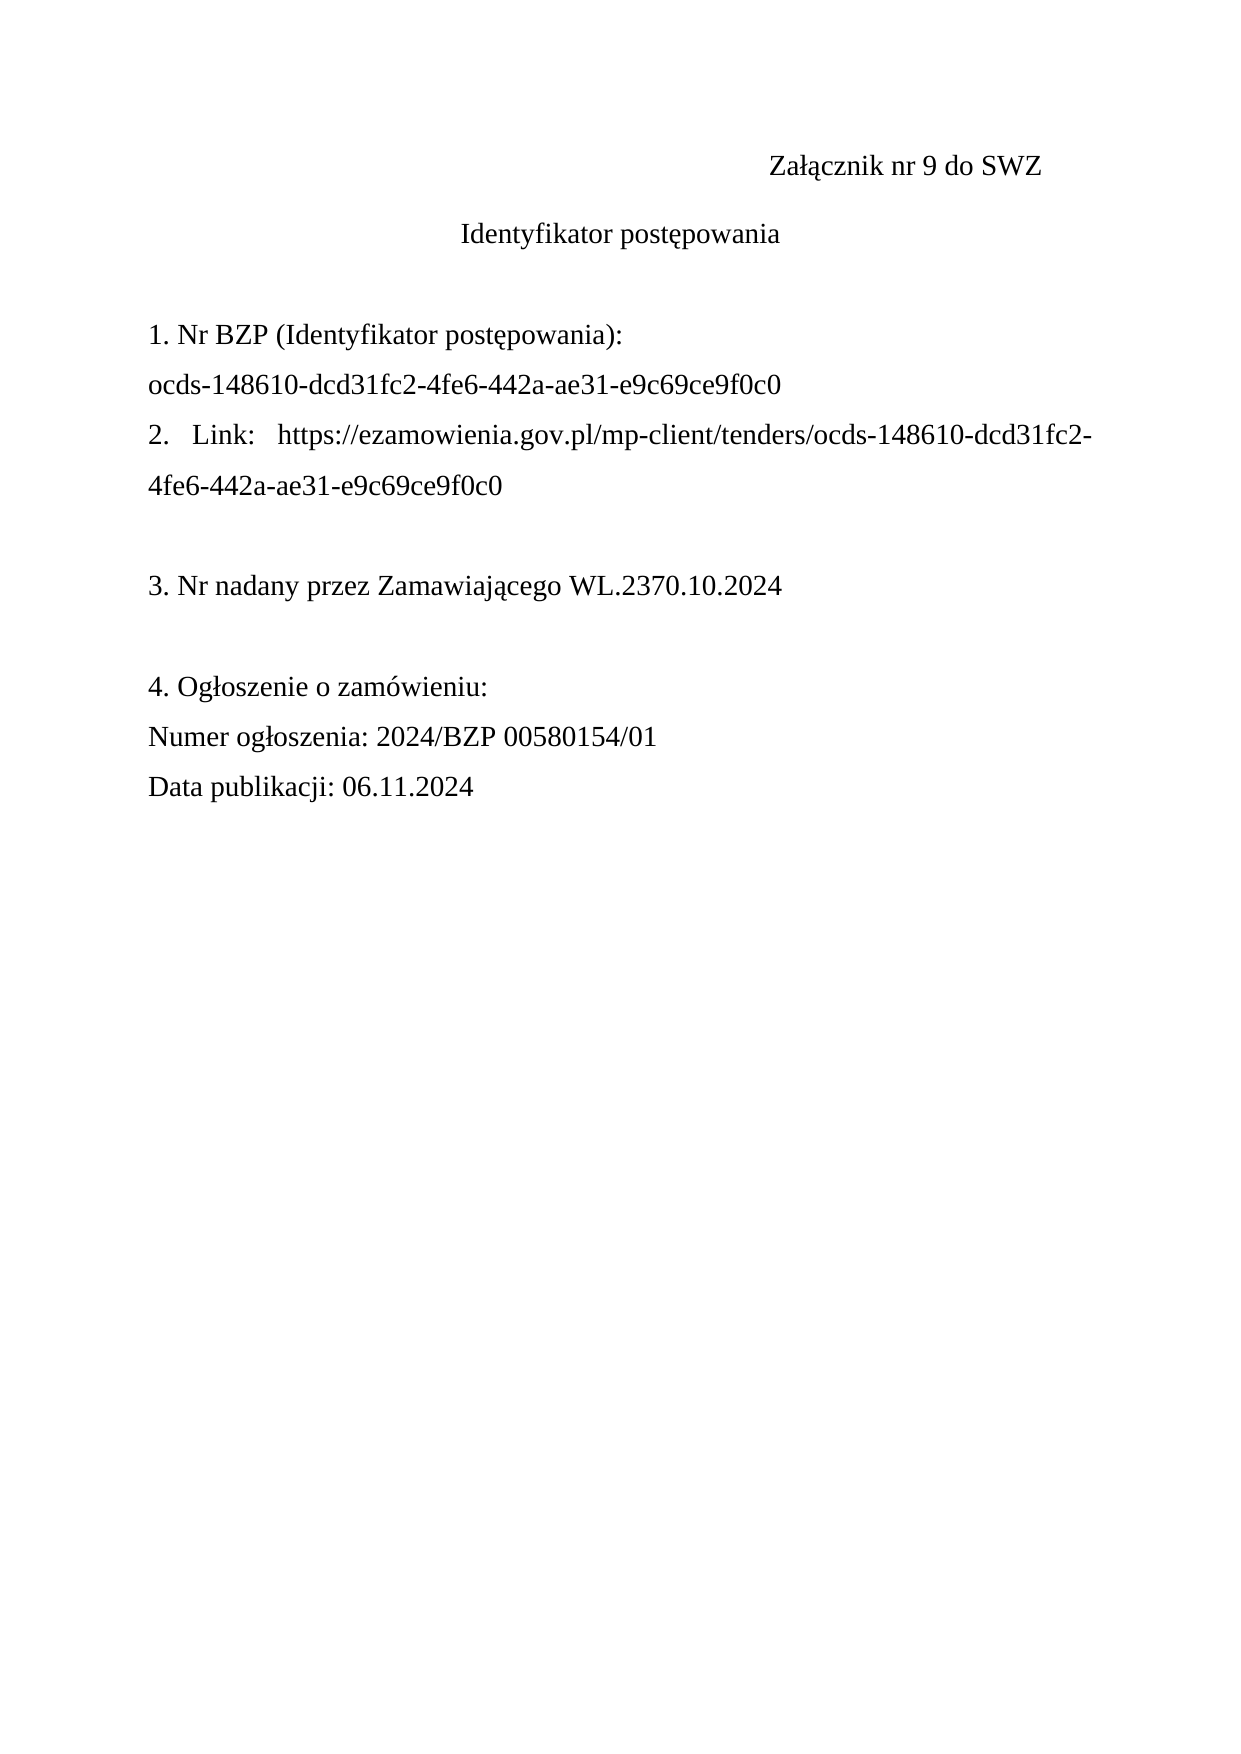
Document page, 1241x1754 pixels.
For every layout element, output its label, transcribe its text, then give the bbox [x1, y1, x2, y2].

text Numer ogłoszenia: 2024/BZP 00580154/01 [148, 719, 1093, 753]
text 1. Nr BZP (Identyfikator postępowania): [148, 317, 1093, 350]
text 3. Nr nadany przez Zamawiającego WL.2370.10.2024 [148, 568, 1093, 602]
text Identyfikator postępowania [148, 216, 1093, 250]
text 4. Ogłoszenie o zamówieniu: [148, 669, 1093, 702]
text 2. Link: https://ezamowienia.gov.pl/mp-client/tenders/ocds-148610-dcd31fc2-4fe6-442a-ae31-e9c69ce9f0c0 [148, 417, 1093, 501]
text ocds-148610-dcd31fc2-4fe6-442a-ae31-e9c69ce9f0c0 [148, 367, 1093, 401]
text Data publikacji: 06.11.2024 [148, 769, 1093, 803]
text Załącznik nr 9 do SWZ [769, 148, 1093, 181]
